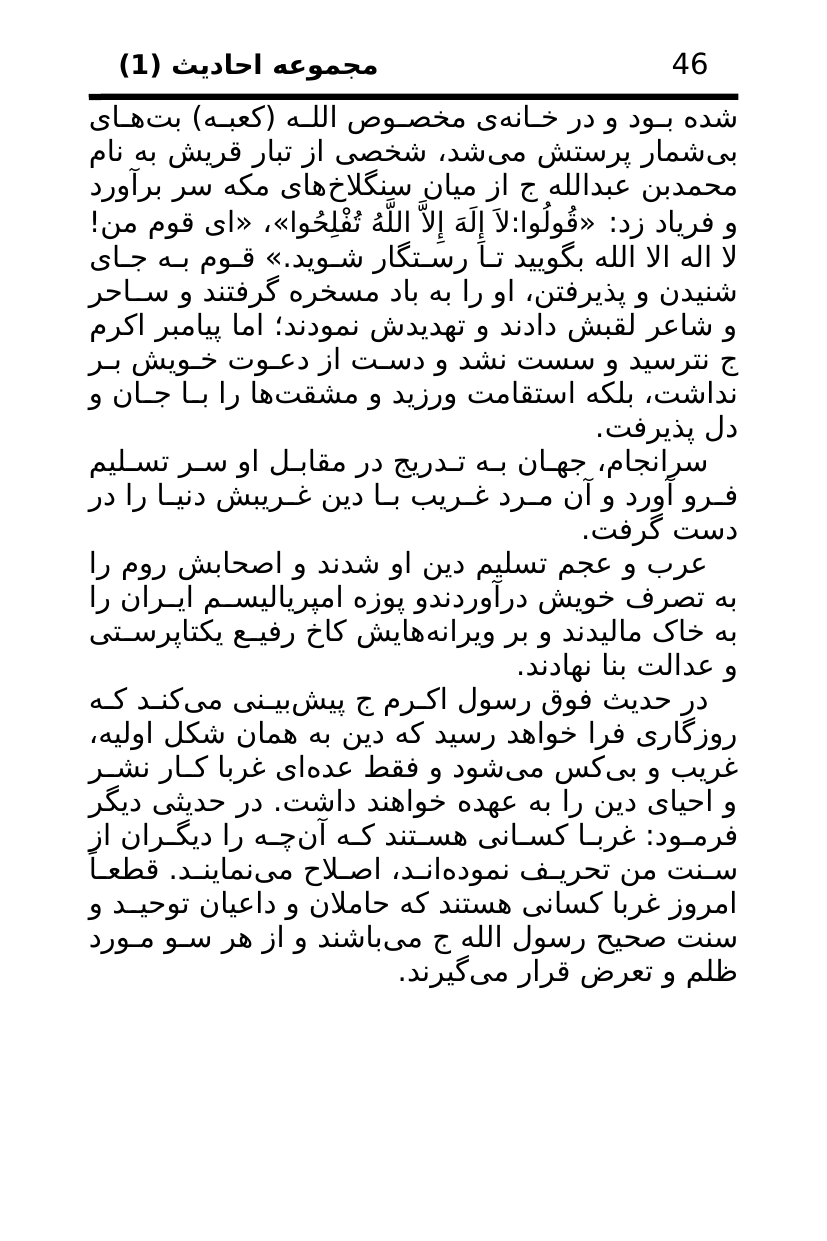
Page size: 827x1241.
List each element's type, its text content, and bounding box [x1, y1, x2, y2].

text عرب و عجم تسلیم دین او شدند و اصحابش روم را به تصرف خویش درآوردندو پوزه امپریالیسم ایران را به خاک مالیدند و بر ویرانه‌هایش کاخ رفیع یکتاپرستی و عدالت بنا نهادند. [89, 546, 738, 682]
text سرانجام، جهان به تدریج در مقابل او سر تسلیم فرو آورد و آن مرد غریب با دین غریبش دنیا را در دست گرفت. [89, 444, 738, 546]
text در حدیث فوق رسول اکرم ج پیش‌بینی می‌کند که روزگاری فرا خواهد رسید که دین به همان شکل اولیه، غریب و بی‌کس می‌شود و فقط عده‌ای غربا کار نشر و احیای دین را به عهده خواهند داشت. در حدیثی دیگر فرمود: غربا کسانی هستند که آن‌چه را دیگران از سنت من تحریف نموده‌اند، اصلاح می‌نمایند. قطعاً امروز غربا کسانی هستند که حاملان و داعیان توحید و سنت صحیح رسول الله ج می‌باشند و از هر سو مورد ظلم و تعرض قرار می‌گیرند. [89, 682, 738, 988]
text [89, 100, 738, 444]
